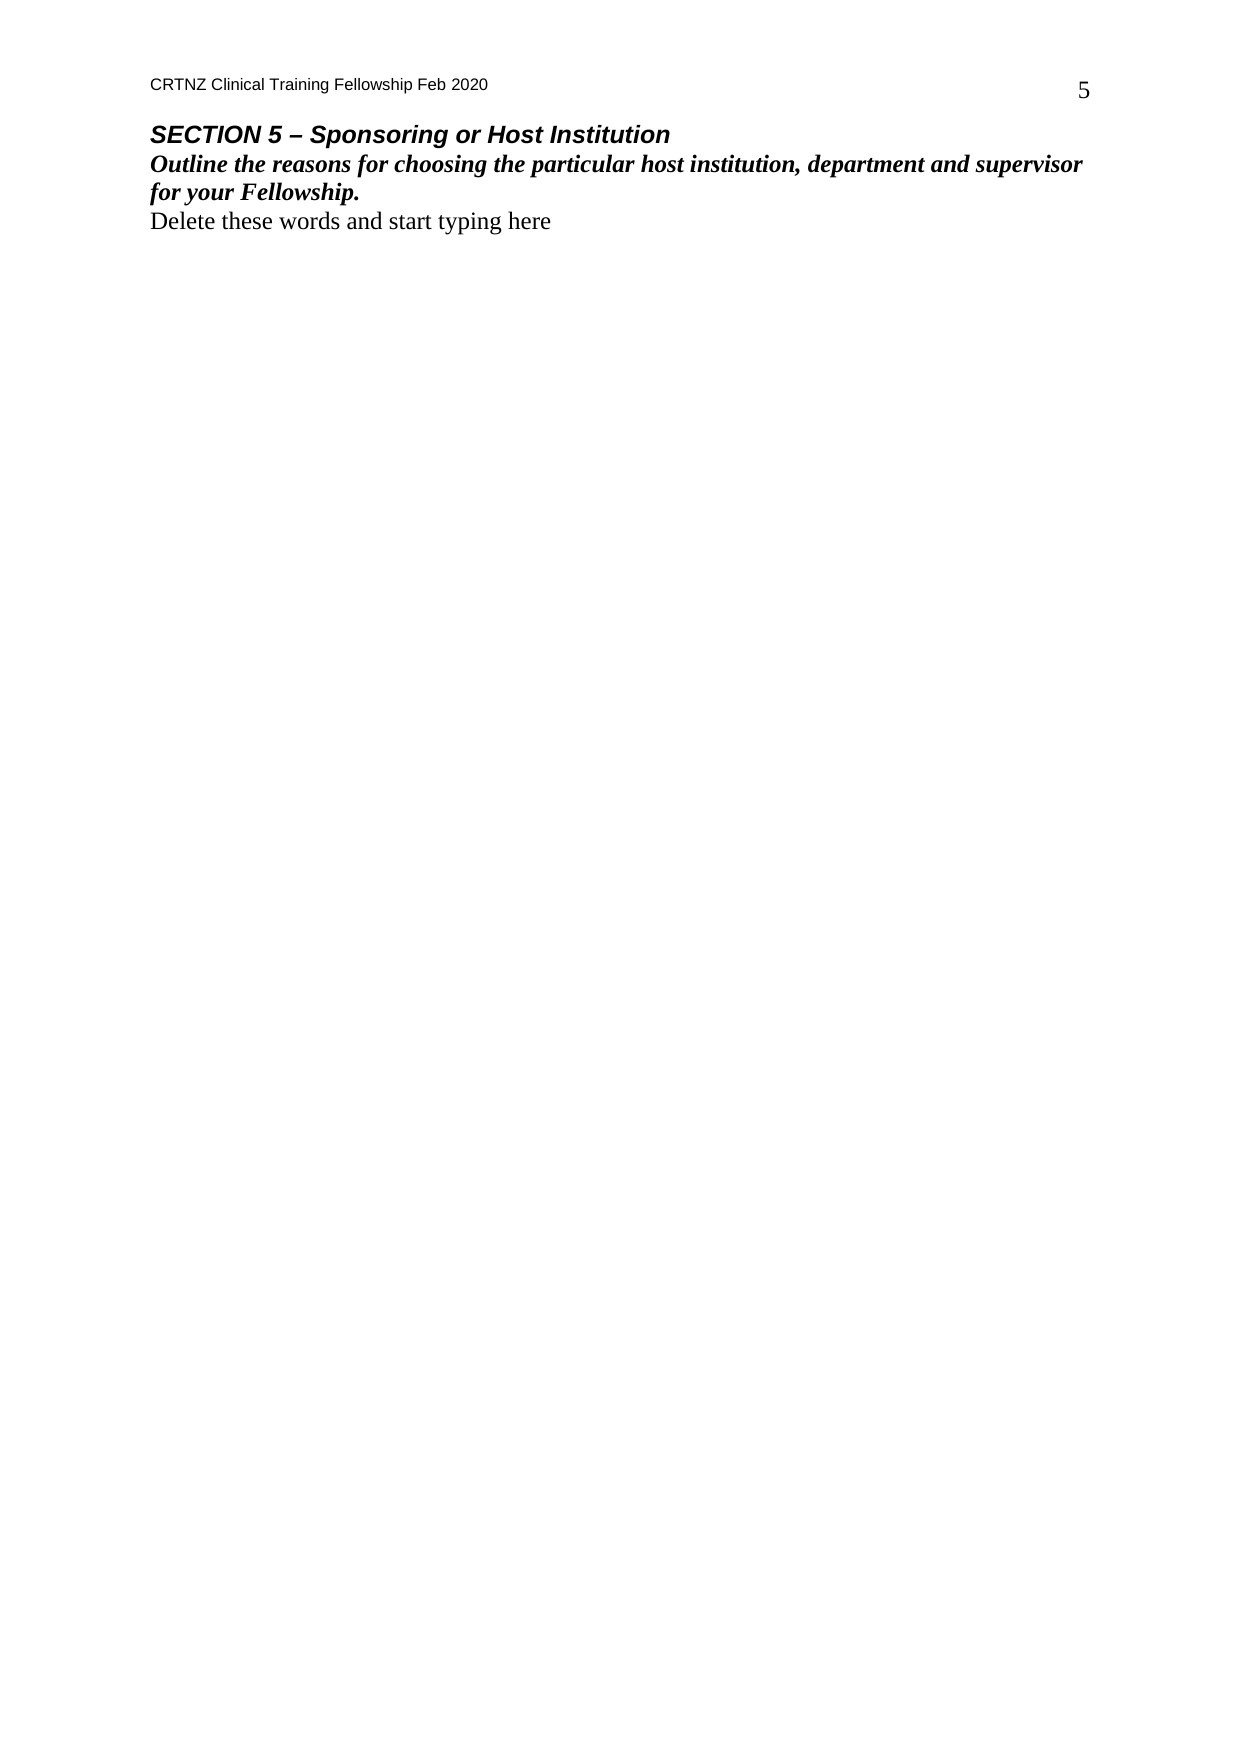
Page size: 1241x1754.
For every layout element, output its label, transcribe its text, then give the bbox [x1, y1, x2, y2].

text Outline the reasons for choosing the particular host institution, department and supervisor for your Fellowship. [150, 149, 1090, 206]
text Delete these words and start typing hereSECTION 6 – Budget [150, 206, 1090, 235]
text SECTION 5 – Sponsoring or Host Institution [150, 120, 1090, 149]
